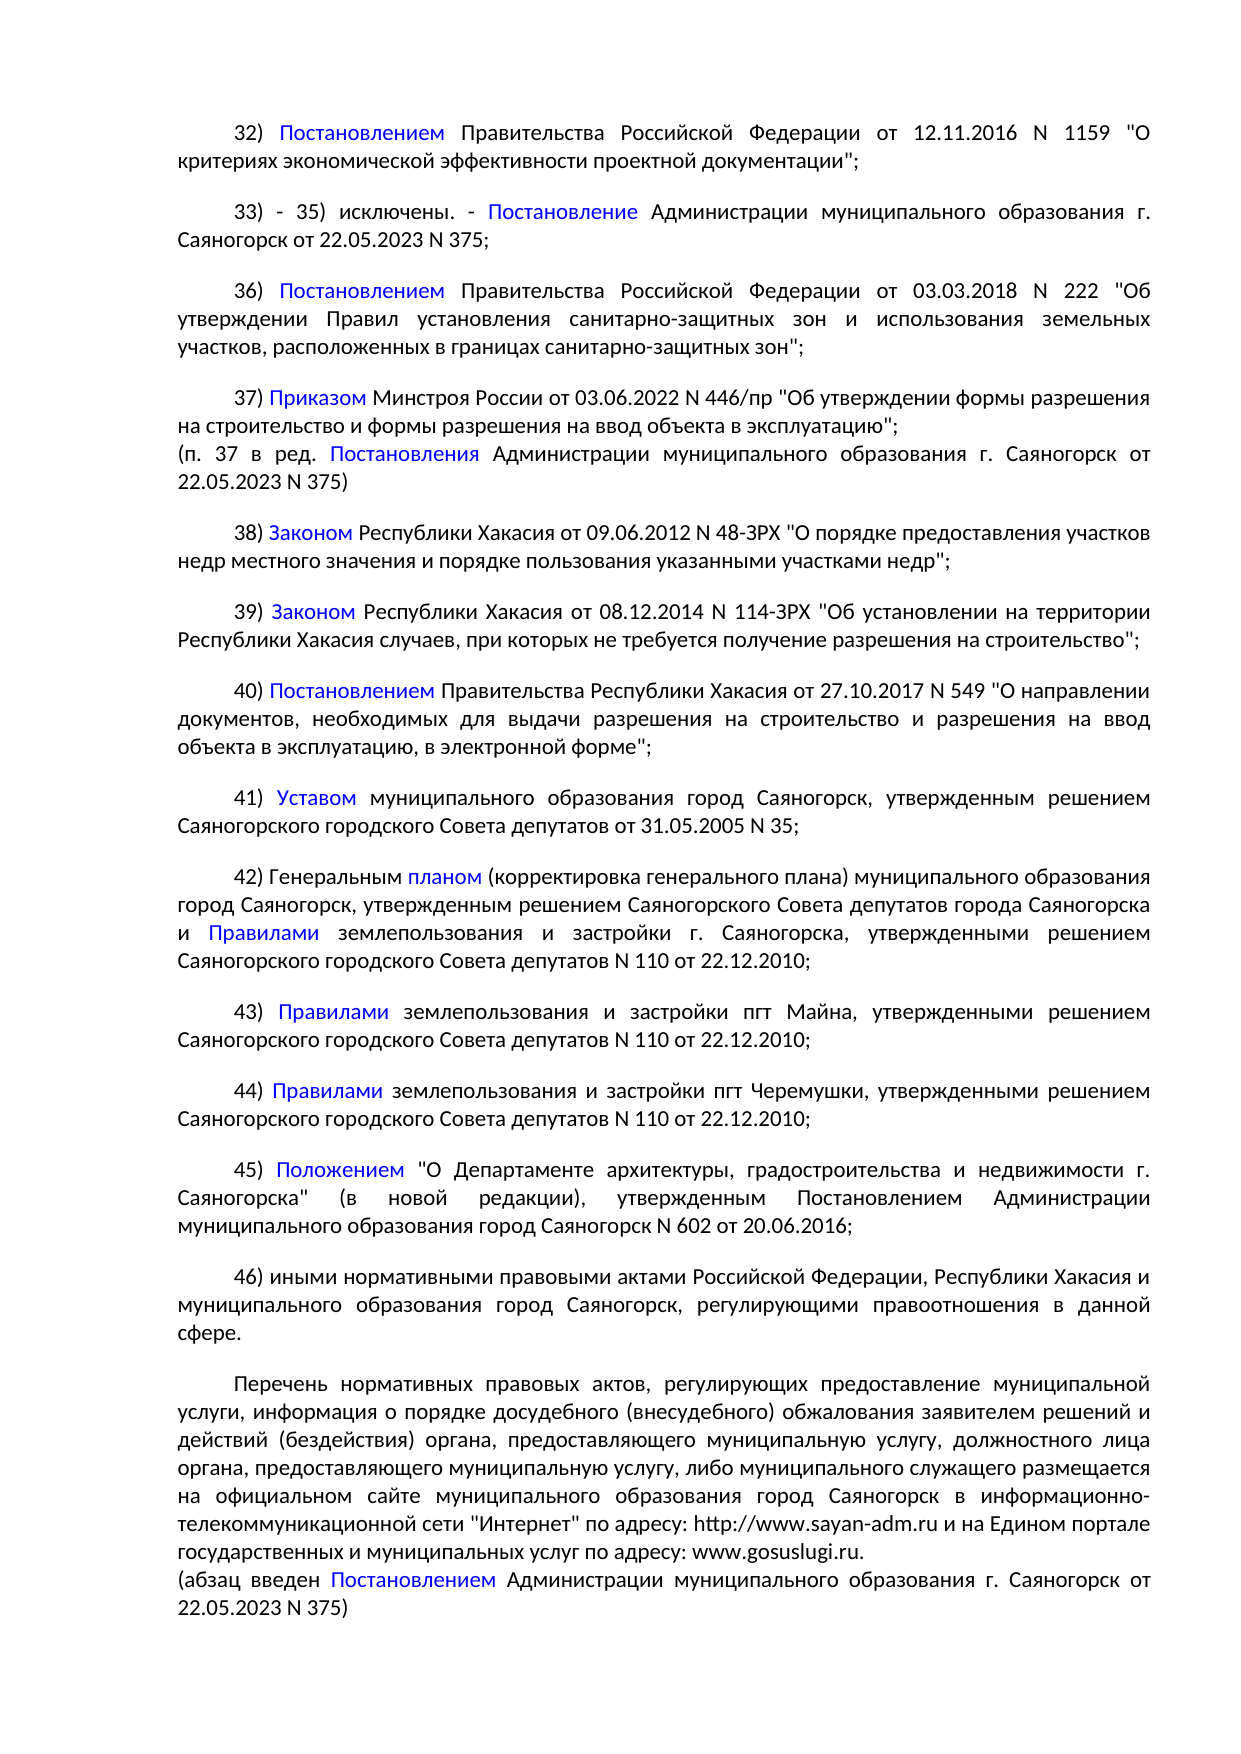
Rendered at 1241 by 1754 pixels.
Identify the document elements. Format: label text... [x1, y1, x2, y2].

text 41) Уставом муниципального образования город Саяногорск, утвержденным решением Саяногорского городского Совета депутатов от 31.05.2005 N 35; [177, 783, 1152, 839]
text 33) - 35) исключены. - Постановление Администрации муниципального образования г. Саяногорск от 22.05.2023 N 375; [177, 197, 1152, 253]
text 42) Генеральным планом (корректировка генерального плана) муниципального образования город Саяногорск, утвержденным решением Саяногорского Совета депутатов города Саяногорска и Правилами землепользования и застройки г. Саяногорска, утвержденными решением Саяногорского городского Совета депутатов N 110 от 22.12.2010; [177, 862, 1152, 974]
text 46) иными нормативными правовыми актами Российской Федерации, Республики Хакасия и муниципального образования город Саяногорск, регулирующими правоотношения в данной сфере. [177, 1262, 1152, 1346]
text (абзац введен Постановлением Администрации муниципального образования г. Саяногорск от 22.05.2023 N 375) [177, 1565, 1152, 1621]
text 43) Правилами землепользования и застройки пгт Майна, утвержденными решением Саяногорского городского Совета депутатов N 110 от 22.12.2010; [177, 997, 1152, 1053]
text 36) Постановлением Правительства Российской Федерации от 03.03.2018 N 222 "Об утверждении Правил установления санитарно-защитных зон и использования земельных участков, расположенных в границах санитарно-защитных зон"; [177, 276, 1152, 360]
text 39) Законом Республики Хакасия от 08.12.2014 N 114-ЗРХ "Об установлении на территории Республики Хакасия случаев, при которых не требуется получение разрешения на строительство"; [177, 597, 1152, 653]
text 37) Приказом Минстроя России от 03.06.2022 N 446/пр "Об утверждении формы разрешения на строительство и формы разрешения на ввод объекта в эксплуатацию"; [177, 383, 1152, 439]
text 40) Постановлением Правительства Республики Хакасия от 27.10.2017 N 549 "О направлении документов, необходимых для выдачи разрешения на строительство и разрешения на ввод объекта в эксплуатацию, в электронной форме"; [177, 676, 1152, 760]
text 45) Положением "О Департаменте архитектуры, градостроительства и недвижимости г. Саяногорска" (в новой редакции), утвержденным Постановлением Администрации муниципального образования город Саяногорск N 602 от 20.06.2016; [177, 1155, 1152, 1239]
text Перечень нормативных правовых актов, регулирующих предоставление муниципальной услуги, информация о порядке досудебного (внесудебного) обжалования заявителем решений и действий (бездействия) органа, предоставляющего муниципальную услугу, должностного лица органа, предоставляющего муниципальную услугу, либо муниципального служащего размещается на официальном сайте муниципального образования город Саяногорск в информационно-телекоммуникационной сети "Интернет" по адресу: http://www.sayan-adm.ru и на Едином портале государственных и муниципальных услуг по адресу: www.gosuslugi.ru. [177, 1369, 1152, 1565]
text 32) Постановлением Правительства Российской Федерации от 12.11.2016 N 1159 "О критериях экономической эффективности проектной документации"; [177, 118, 1152, 174]
text (п. 37 в ред. Постановления Администрации муниципального образования г. Саяногорск от 22.05.2023 N 375) [177, 439, 1152, 495]
text 44) Правилами землепользования и застройки пгт Черемушки, утвержденными решением Саяногорского городского Совета депутатов N 110 от 22.12.2010; [177, 1076, 1152, 1132]
text 38) Законом Республики Хакасия от 09.06.2012 N 48-ЗРХ "О порядке предоставления участков недр местного значения и порядке пользования указанными участками недр"; [177, 518, 1152, 574]
